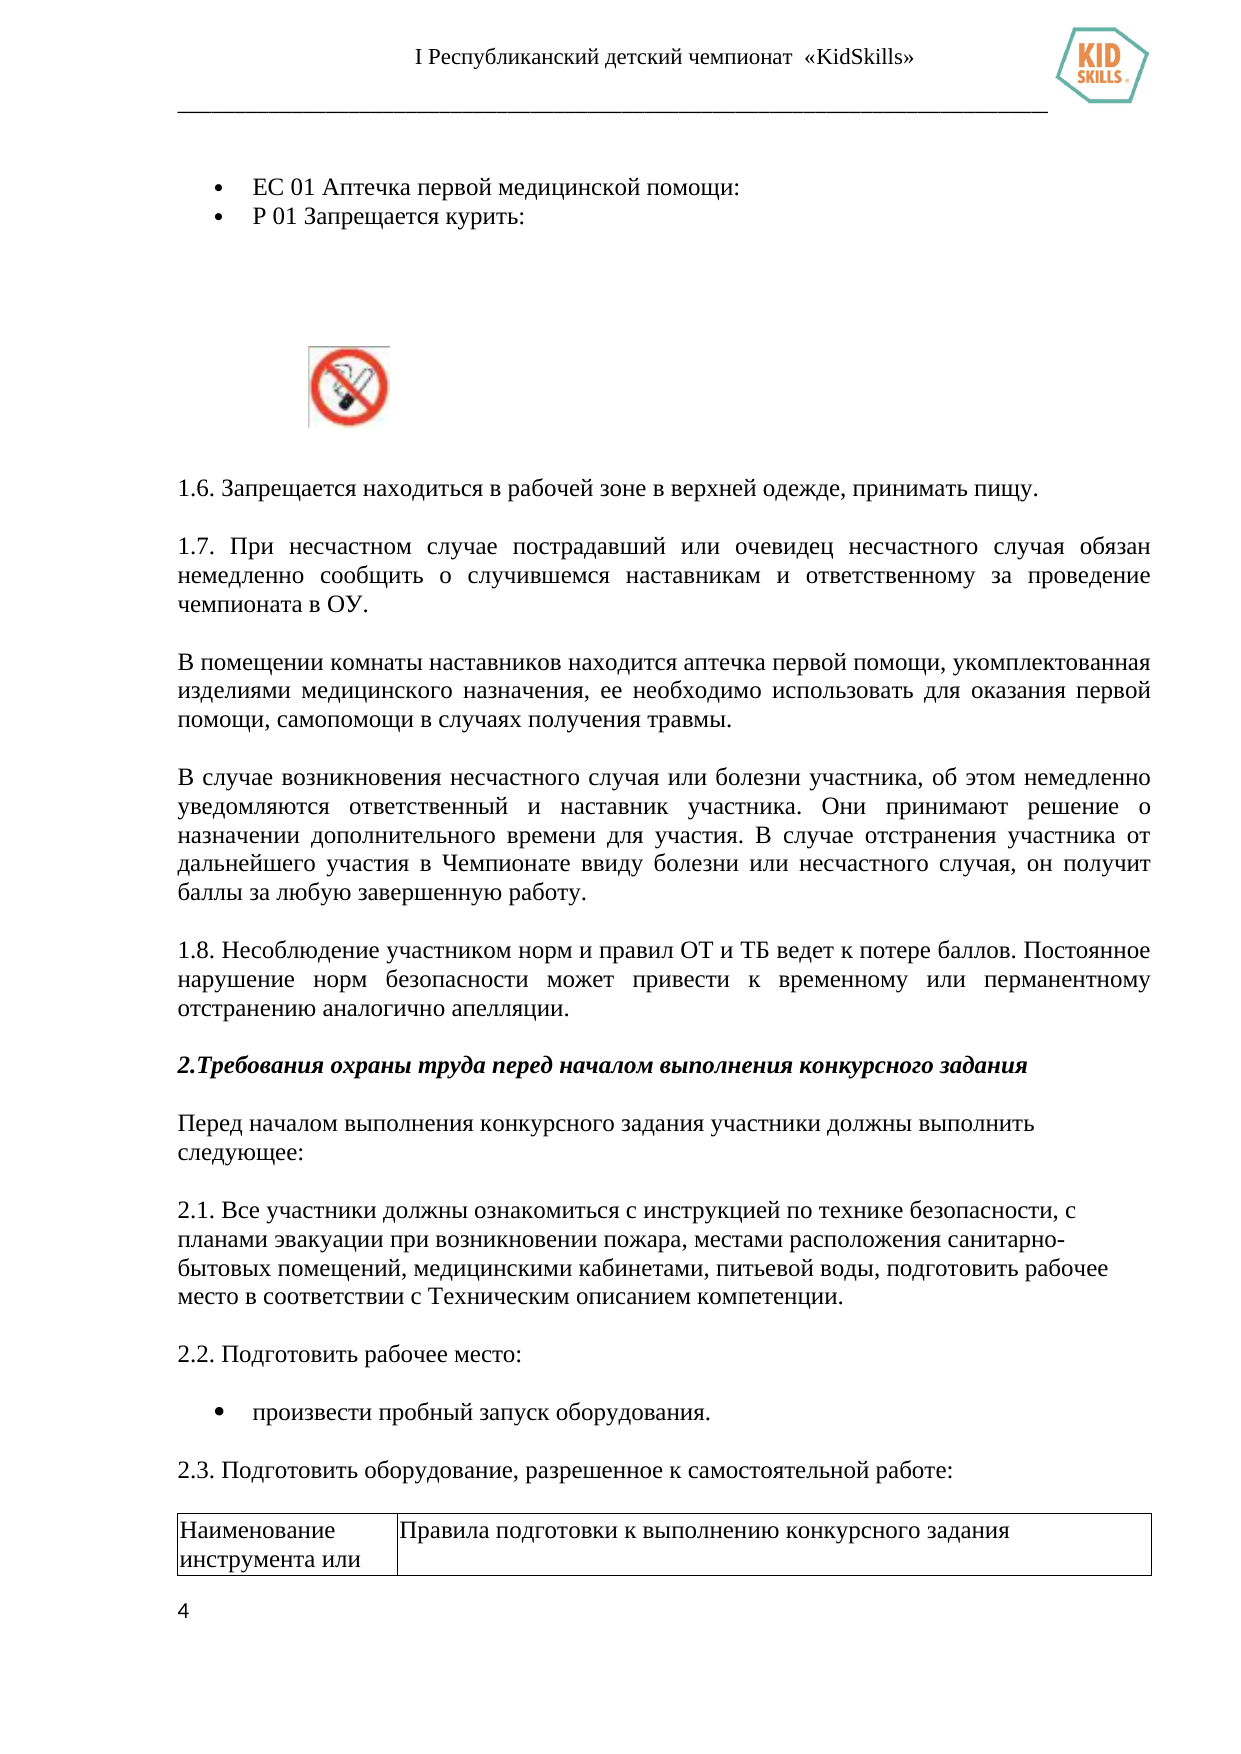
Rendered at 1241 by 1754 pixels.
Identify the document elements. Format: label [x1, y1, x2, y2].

picture [1046, 9, 1153, 116]
picture [308, 346, 390, 428]
